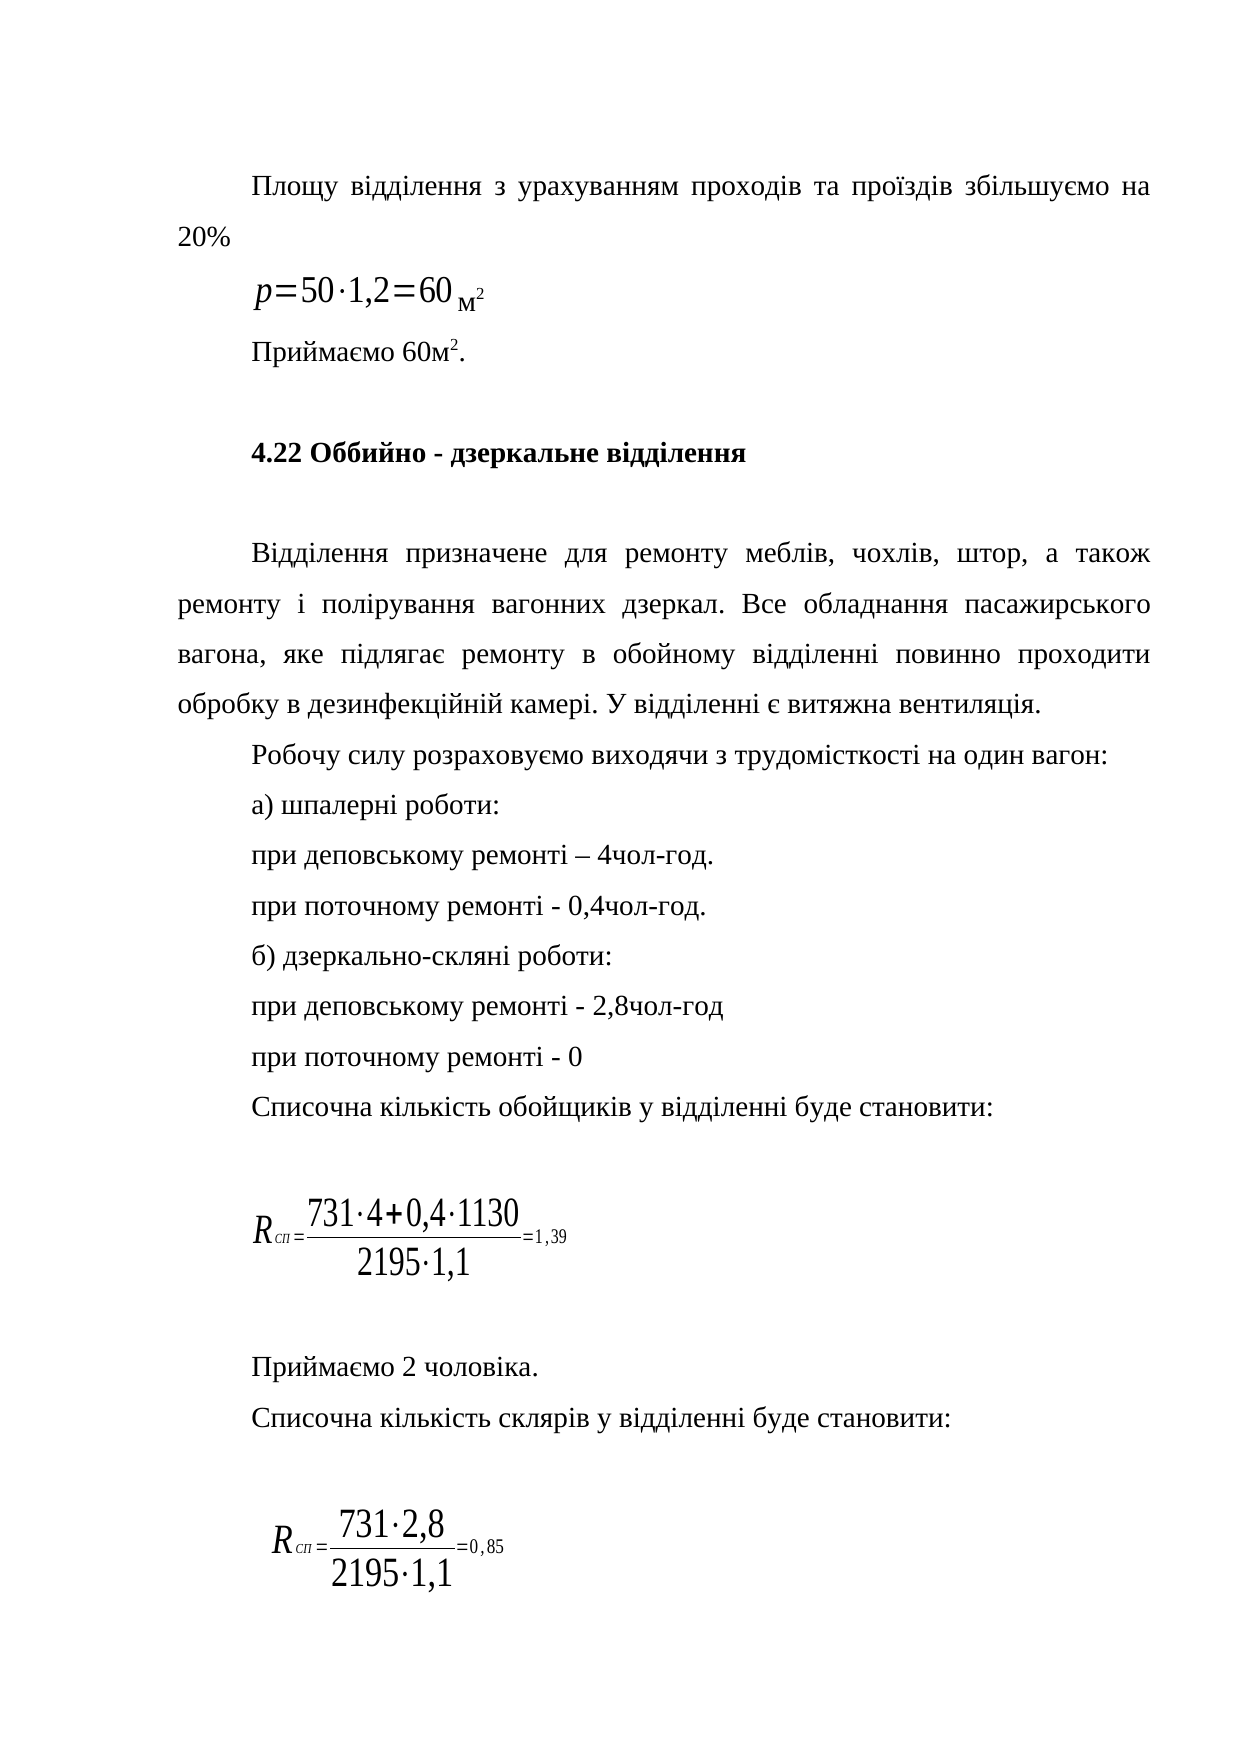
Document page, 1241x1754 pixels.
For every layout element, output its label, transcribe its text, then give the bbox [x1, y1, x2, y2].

text Приймаємо 60м2. [177, 334, 1152, 368]
text при деповському ремонті – 4чол-год. [177, 837, 1152, 871]
text Робочу силу розраховуємо виходячи з трудомісткості на один вагон: [177, 737, 1152, 770]
text при деповському ремонті - 2,8чол-год [177, 988, 1152, 1022]
text б) дзеркально-скляні роботи: [177, 938, 1152, 972]
text м2 [177, 269, 1152, 317]
text 4.22 Оббийно - дзеркальне відділення [177, 435, 1152, 468]
text при поточному ремонті - 0,4чол-год. [177, 888, 1152, 921]
text Приймаємо 2 чоловіка. [177, 1349, 1152, 1383]
text при поточному ремонті - 0 [177, 1039, 1152, 1072]
text Відділення призначене для ремонту меблів, чохлів, штор, а також ремонту і полірування вагонних дзеркал. Все обладнання пасажирського вагона, яке підлягає ремонту в обойному відділенні повинно проходити обробку в дезинфекційній камері. У відділенні є витяжна вентиляція. [177, 536, 1152, 720]
text Списочна кількість обойщиків у відділенні буде становити: [177, 1089, 1152, 1122]
text Площу відділення з урахуванням проходів та проїздів збільшуємо на 20% [177, 168, 1152, 252]
text Списочна кількість склярів у відділенні буде становити: [177, 1400, 1152, 1433]
text а) шпалерні роботи: [177, 787, 1152, 821]
